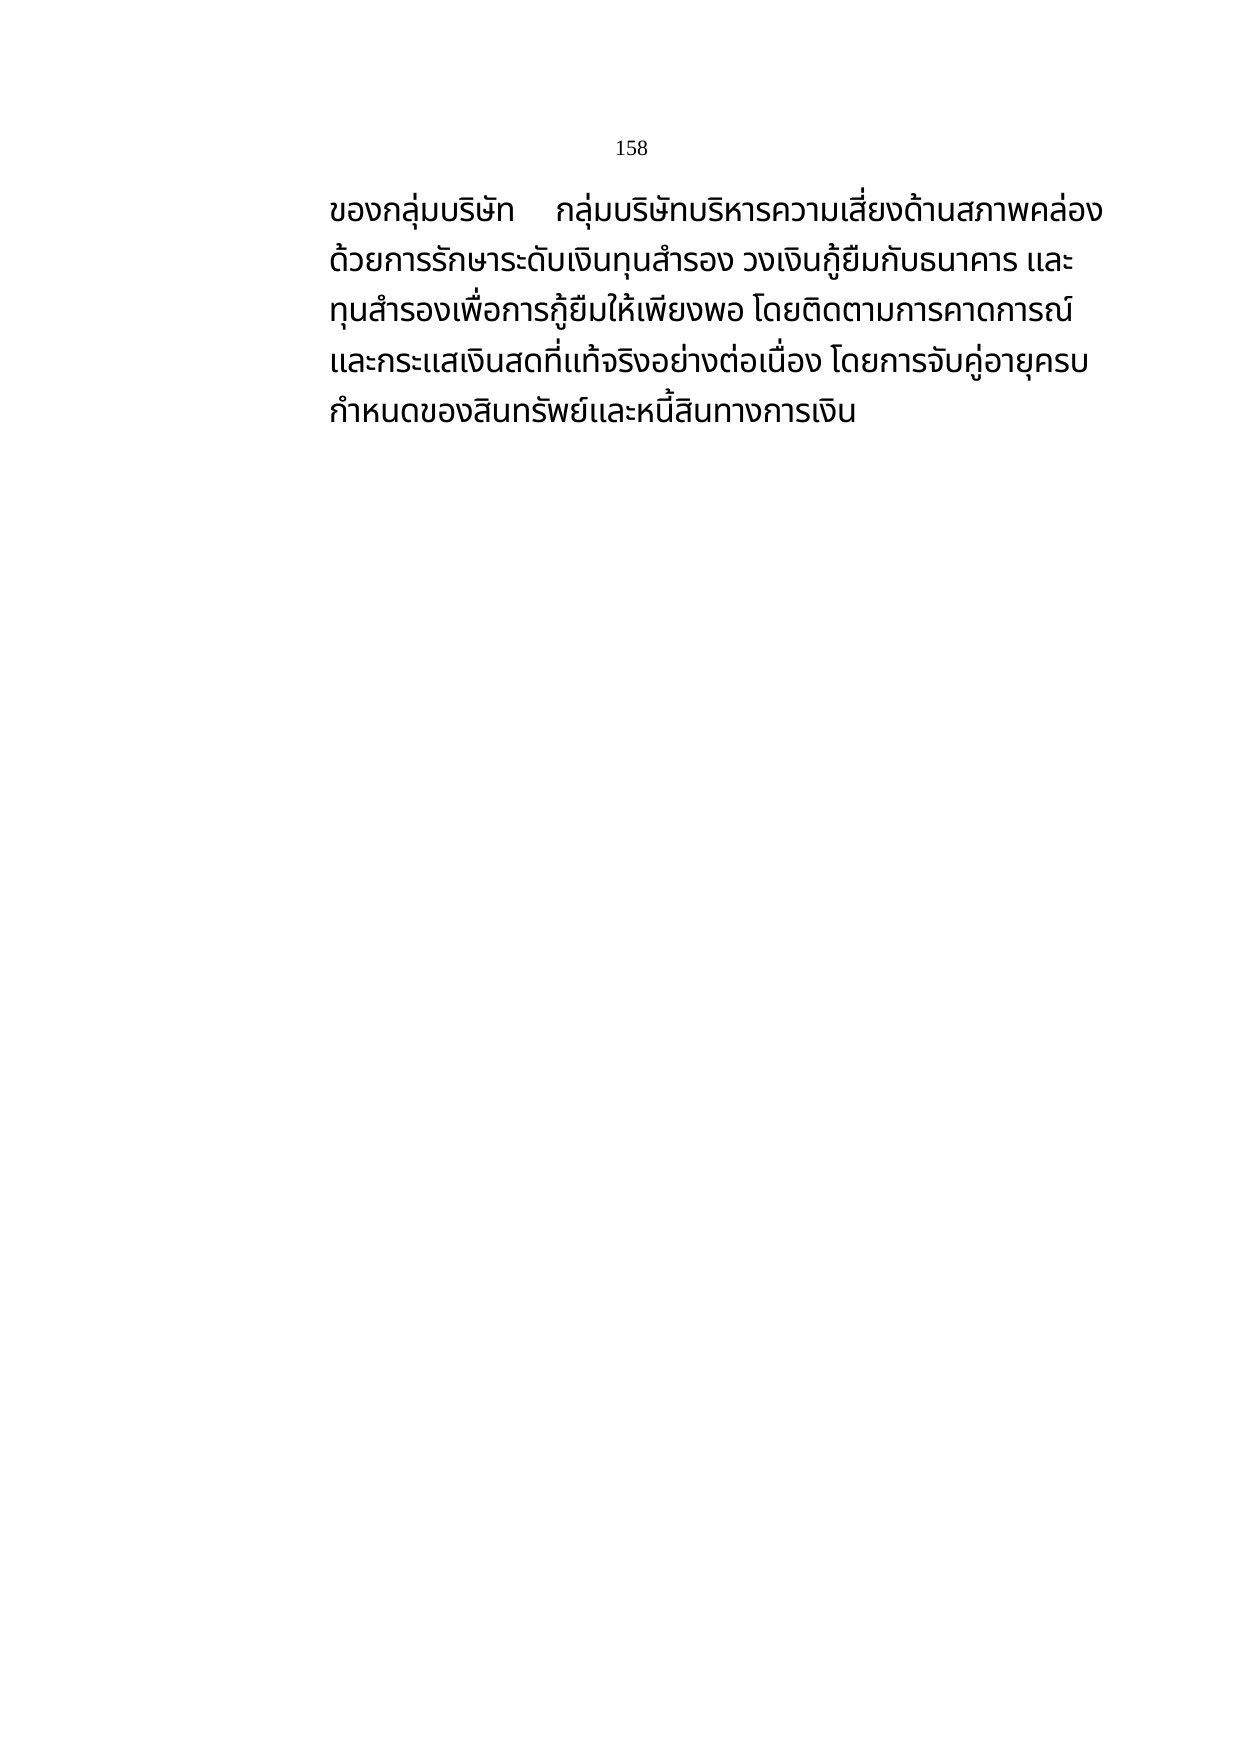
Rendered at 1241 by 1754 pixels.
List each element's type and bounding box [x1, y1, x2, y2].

text [328, 186, 1116, 438]
